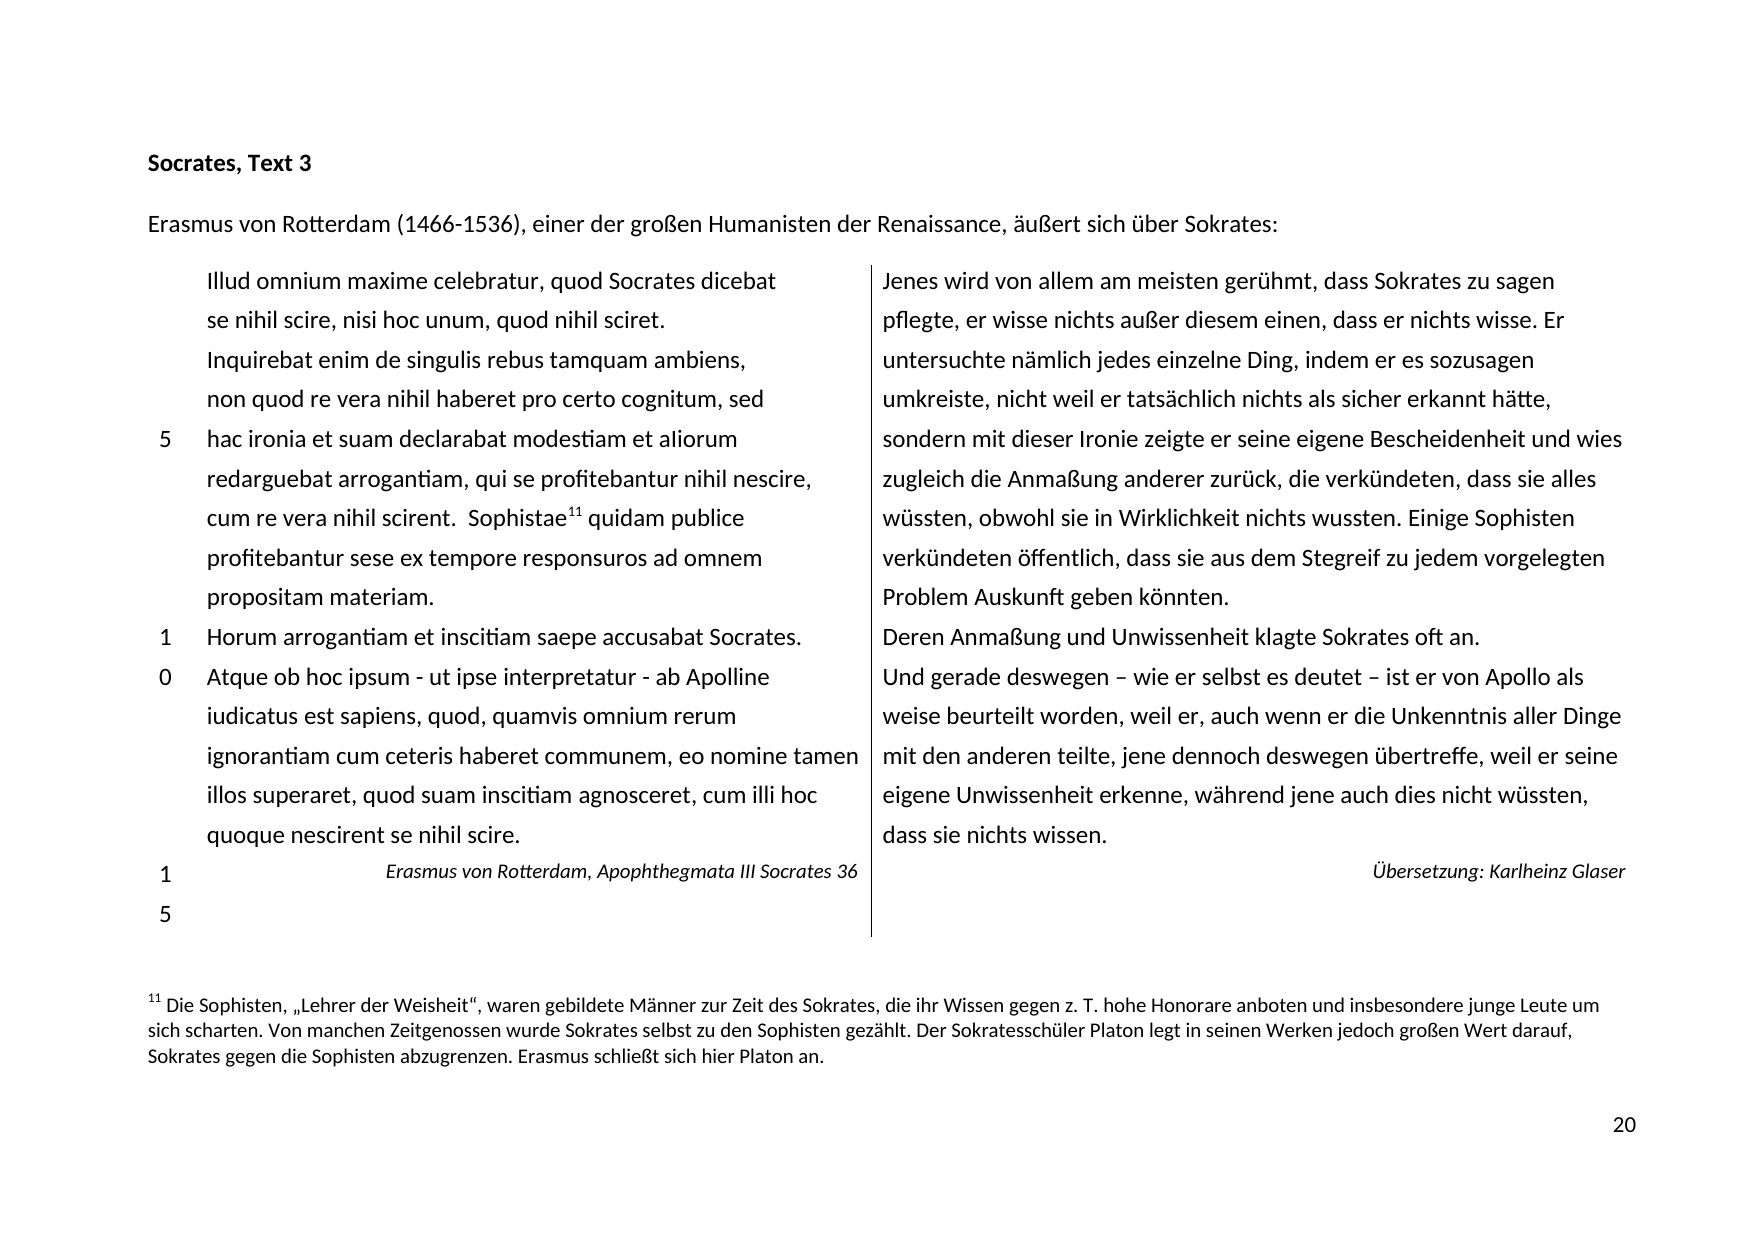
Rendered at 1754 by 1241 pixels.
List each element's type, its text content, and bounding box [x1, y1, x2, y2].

table_header Jenes wird von allem am meisten gerühmt, dass Sokrates zu sagen pflegte, er wisse nichts außer diesem einen, dass er nichts wisse. Er untersuchte nämlich jedes einzelne Ding, indem er es sozusagen umkreiste, nicht weil er tatsächlich nichts als sicher erkannt hätte, sondern mit dieser Ironie zeigte er seine eigene Bescheidenheit und wies zugleich die Anmaßung anderer zurück, die verkündeten, dass sie alles wüssten, obwohl sie in Wirklichkeit nichts wussten. Einige Sophisten verkündeten öffentlich, dass sie aus dem Stegreif zu jedem vorgelegten Problem Auskunft geben könnten. Deren Anmaßung und Unwissenheit klagte Sokrates oft an. Und gerade deswegen – wie er selbst es deutet – ist er von Apollo als weise beurteilt worden, weil er, auch wenn er die Unkenntnis aller Dinge mit den anderen teilte, jene dennoch deswegen übertreffe, weil er seine eigene Unwissenheit erkenne, während jene auch dies nicht wüssten, dass sie nichts wissen. Übersetzung: Karlheinz Glaser [872, 265, 1639, 937]
table_header Illud omnium maxime celebratur, quod Socrates dicebat se nihil scire, nisi hoc unum, quod nihil sciret. Inquirebat enim de singulis rebus tamquam ambiens, non quod re vera nihil haberet pro certo cognitum, sed hac ironia et suam declarabat modestiam et aIiorum redarguebat arrogantiam, qui se profitebantur nihil nescire, cum re vera nihil scirent. Sophistae quidam publice profitebantur sese ex tempore responsuros ad omnem propositam materiam. Horum arrogantiam et inscitiam saepe accusabat Socrates. Atque ob hoc ipsum - ut ipse interpretatur - ab Apolline iudicatus est sapiens, quod, quamvis omnium rerum ignorantiam cum ceteris haberet communem, eo nomine tamen illos superaret, quod suam inscitiam agnosceret, cum illi hoc quoque nescirent se nihil scire. Erasmus von Rotterdam, Apophthegmata III Socrates 36 [195, 265, 871, 937]
table_header 5 10 15 [148, 265, 195, 937]
text Erasmus von Rotterdam (1466-1536), einer der großen Humanisten der Renaissance, äußert sich über Sokrates: [148, 209, 1636, 239]
text Socrates, Text 3 [148, 148, 1647, 178]
